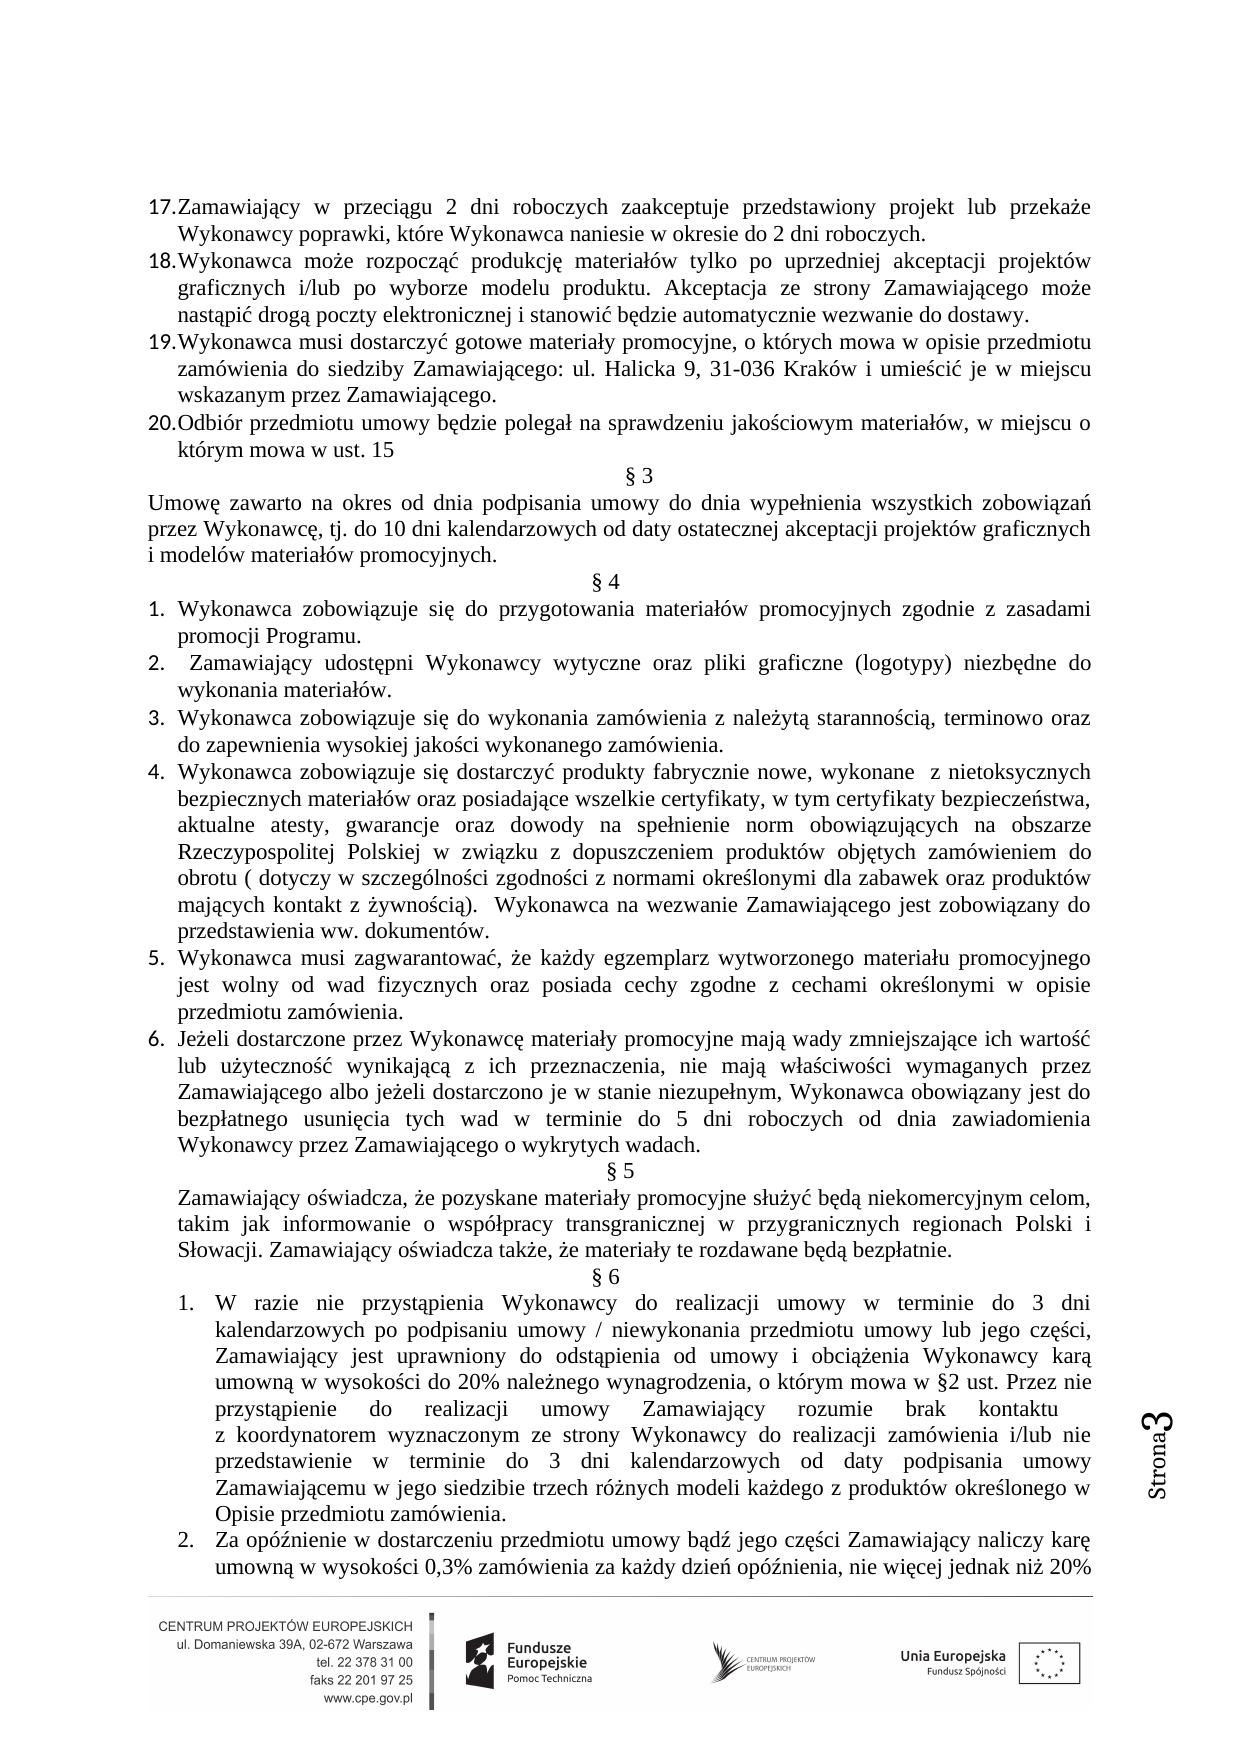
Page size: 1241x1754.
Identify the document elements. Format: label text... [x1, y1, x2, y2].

list Wykonawca musi dostarczyć gotowe materiały promocyjne, o których mowa w opisie przedmiotu zamówienia do siedziby Zamawiającego: ul. Halicka 9, 31-036 Kraków i umieścić je w miejscu wskazanym przez Zamawiającego. [148, 327, 1093, 408]
text § 5 [148, 1157, 1093, 1184]
list Zamawiający udostępni Wykonawcy wytyczne oraz pliki graficzne (logotypy) niezbędne do wykonania materiałów. [148, 648, 1093, 703]
text § 4 [118, 568, 1093, 594]
text § 6 [118, 1263, 1093, 1289]
list Wykonawca zobowiązuje się do przygotowania materiałów promocyjnych zgodnie z zasadami promocji Programu. [148, 594, 1093, 648]
list Wykonawca może rozpocząć produkcję materiałów tylko po uprzedniej akceptacji projektów graficznych i/lub po wyborze modelu produktu. Akceptacja ze strony Zamawiającego może nastąpić drogą poczty elektronicznej i stanowić będzie automatycznie wezwanie do dostawy. [148, 246, 1093, 327]
list W razie nie przystąpienia Wykonawcy do realizacji umowy w terminie do 3 dni kalendarzowych po podpisaniu umowy / niewykonania przedmiotu umowy lub jego części, Zamawiający jest uprawniony do odstąpienia od umowy i obciążenia Wykonawcy karą umowną w wysokości do 20% należnego wynagrodzenia, o którym mowa w §2 ust. Przez nie przystąpienie do realizacji umowy Zamawiający rozumie brak kontaktu z koordynatorem wyznaczonym ze strony Wykonawcy do realizacji zamówienia i/lub nie przedstawienie w terminie do 3 dni kalendarzowych od daty podpisania umowy Zamawiającemu w jego siedzibie trzech różnych modeli każdego z produktów określonego w Opisie przedmiotu zamówienia. [177, 1289, 1093, 1526]
list Odbiór przedmiotu umowy będzie polegał na sprawdzeniu jakościowym materiałów, w miejscu o którym mowa w ust. 15 [148, 408, 1093, 462]
list § 3 [185, 462, 1093, 489]
list Wykonawca zobowiązuje się do wykonania zamówienia z należytą starannością, terminowo oraz do zapewnienia wysokiej jakości wykonanego zamówienia. [148, 703, 1093, 757]
text Umowę zawarto na okres od dnia podpisania umowy do dnia wypełnienia wszystkich zobowiązań przez Wykonawcę, tj. do 10 dni kalendarzowych od daty ostatecznej akceptacji projektów graficznych i modelów materiałów promocyjnych. [148, 489, 1093, 568]
list Wykonawca zobowiązuje się dostarczyć produkty fabrycznie nowe, wykonane z nietoksycznych bezpiecznych materiałów oraz posiadające wszelkie certyfikaty, w tym certyfikaty bezpieczeństwa, aktualne atesty, gwarancje oraz dowody na spełnienie norm obowiązujących na obszarze Rzeczypospolitej Polskiej w związku z dopuszczeniem produktów objętych zamówieniem do obrotu ( dotyczy w szczególności zgodności z normami określonymi dla zabawek oraz produktów mających kontakt z żywnością). Wykonawca na wezwanie Zamawiającego jest zobowiązany do przedstawienia ww. dokumentów. [148, 757, 1093, 943]
list Zamawiający w przeciągu 2 dni roboczych zaakceptuje przedstawiony projekt lub przekaże Wykonawcy poprawki, które Wykonawca naniesie w okresie do 2 dni roboczych. [148, 192, 1093, 246]
list Zamawiający oświadcza, że pozyskane materiały promocyjne służyć będą niekomercyjnym celom, takim jak informowanie o współpracy transgranicznej w przygranicznych regionach Polski i Słowacji. Zamawiający oświadcza także, że materiały te rozdawane będą bezpłatnie. [177, 1184, 1093, 1263]
list Jeżeli dostarczone przez Wykonawcę materiały promocyjne mają wady zmniejszające ich wartość lub użyteczność wynikającą z ich przeznaczenia, nie mają właściwości wymaganych przez Zamawiającego albo jeżeli dostarczono je w stanie niezupełnym, Wykonawca obowiązany jest do bezpłatnego usunięcia tych wad w terminie do 5 dni roboczych od dnia zawiadomienia Wykonawcy przez Zamawiającego o wykrytych wadach. [148, 1024, 1093, 1157]
list Wykonawca musi zagwarantować, że każdy egzemplarz wytworzonego materiału promocyjnego jest wolny od wad fizycznych oraz posiada cechy zgodne z cechami określonymi w opisie przedmiotu zamówienia. [148, 943, 1093, 1024]
picture [147, 1596, 1094, 1710]
